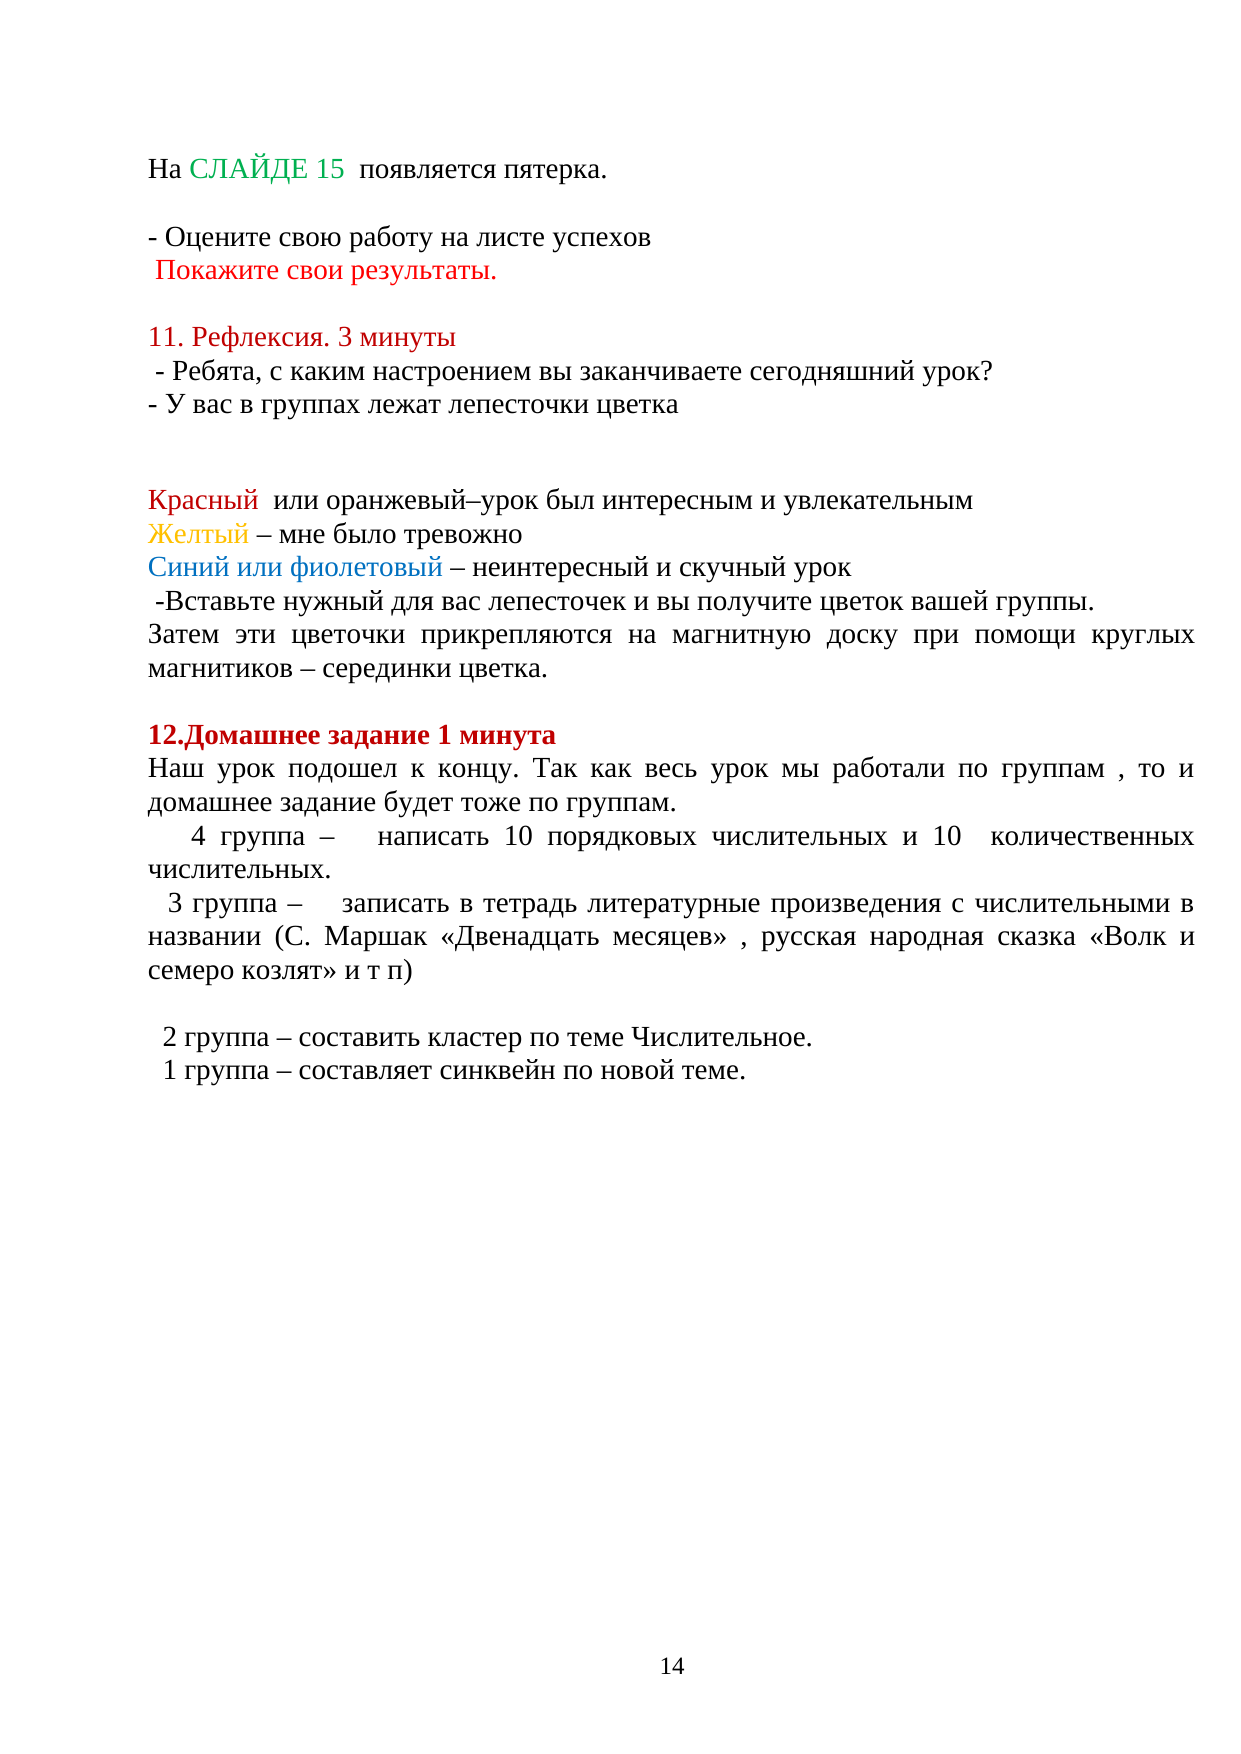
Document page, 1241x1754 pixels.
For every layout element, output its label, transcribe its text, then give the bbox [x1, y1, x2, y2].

text Покажите свои результаты. [148, 252, 1196, 286]
text Затем эти цветочки прикрепляются на магнитную доску при помощи круглых магнитиков – серединки цветка. [148, 616, 1196, 683]
text 4 группа – написать 10 порядковых числительных и 10 количественных числительных. [148, 818, 1196, 885]
text Синий или фиолетовый – неинтересный и скучный урок [148, 549, 1196, 583]
text - У вас в группах лежат лепесточки цветка [148, 386, 1196, 420]
text 1 группа – составляет синквейн по новой теме. [148, 1052, 1196, 1086]
text -Вставьте нужный для вас лепесточек и вы получите цветок вашей группы. [148, 583, 1196, 616]
text 2 группа – составить кластер по теме Числительное. [148, 1019, 1196, 1052]
text Красный или оранжевый–урок был интересным и увлекательным [148, 482, 1196, 516]
text Наш урок подошел к концу. Так как весь урок мы работали по группам , то и домашнее задание будет тоже по группам. [148, 751, 1196, 818]
text 12.Домашнее задание 1 минута [148, 717, 1196, 751]
text Желтый – мне было тревожно [148, 516, 1196, 549]
text - Ребята, с каким настроением вы заканчиваете сегодняшний урок? [148, 353, 1196, 386]
text 11. Рефлексия. 3 минуты [148, 319, 1196, 353]
text На СЛАЙДЕ 15 появляется пятерка. [148, 152, 1196, 185]
text - Оцените свою работу на листе успехов [148, 219, 1196, 252]
text 3 группа – записать в тетрадь литературные произведения с числительными в названии (С. Маршак «Двенадцать месяцев» , русская народная сказка «Волк и семеро козлят» и т п) [148, 885, 1196, 985]
